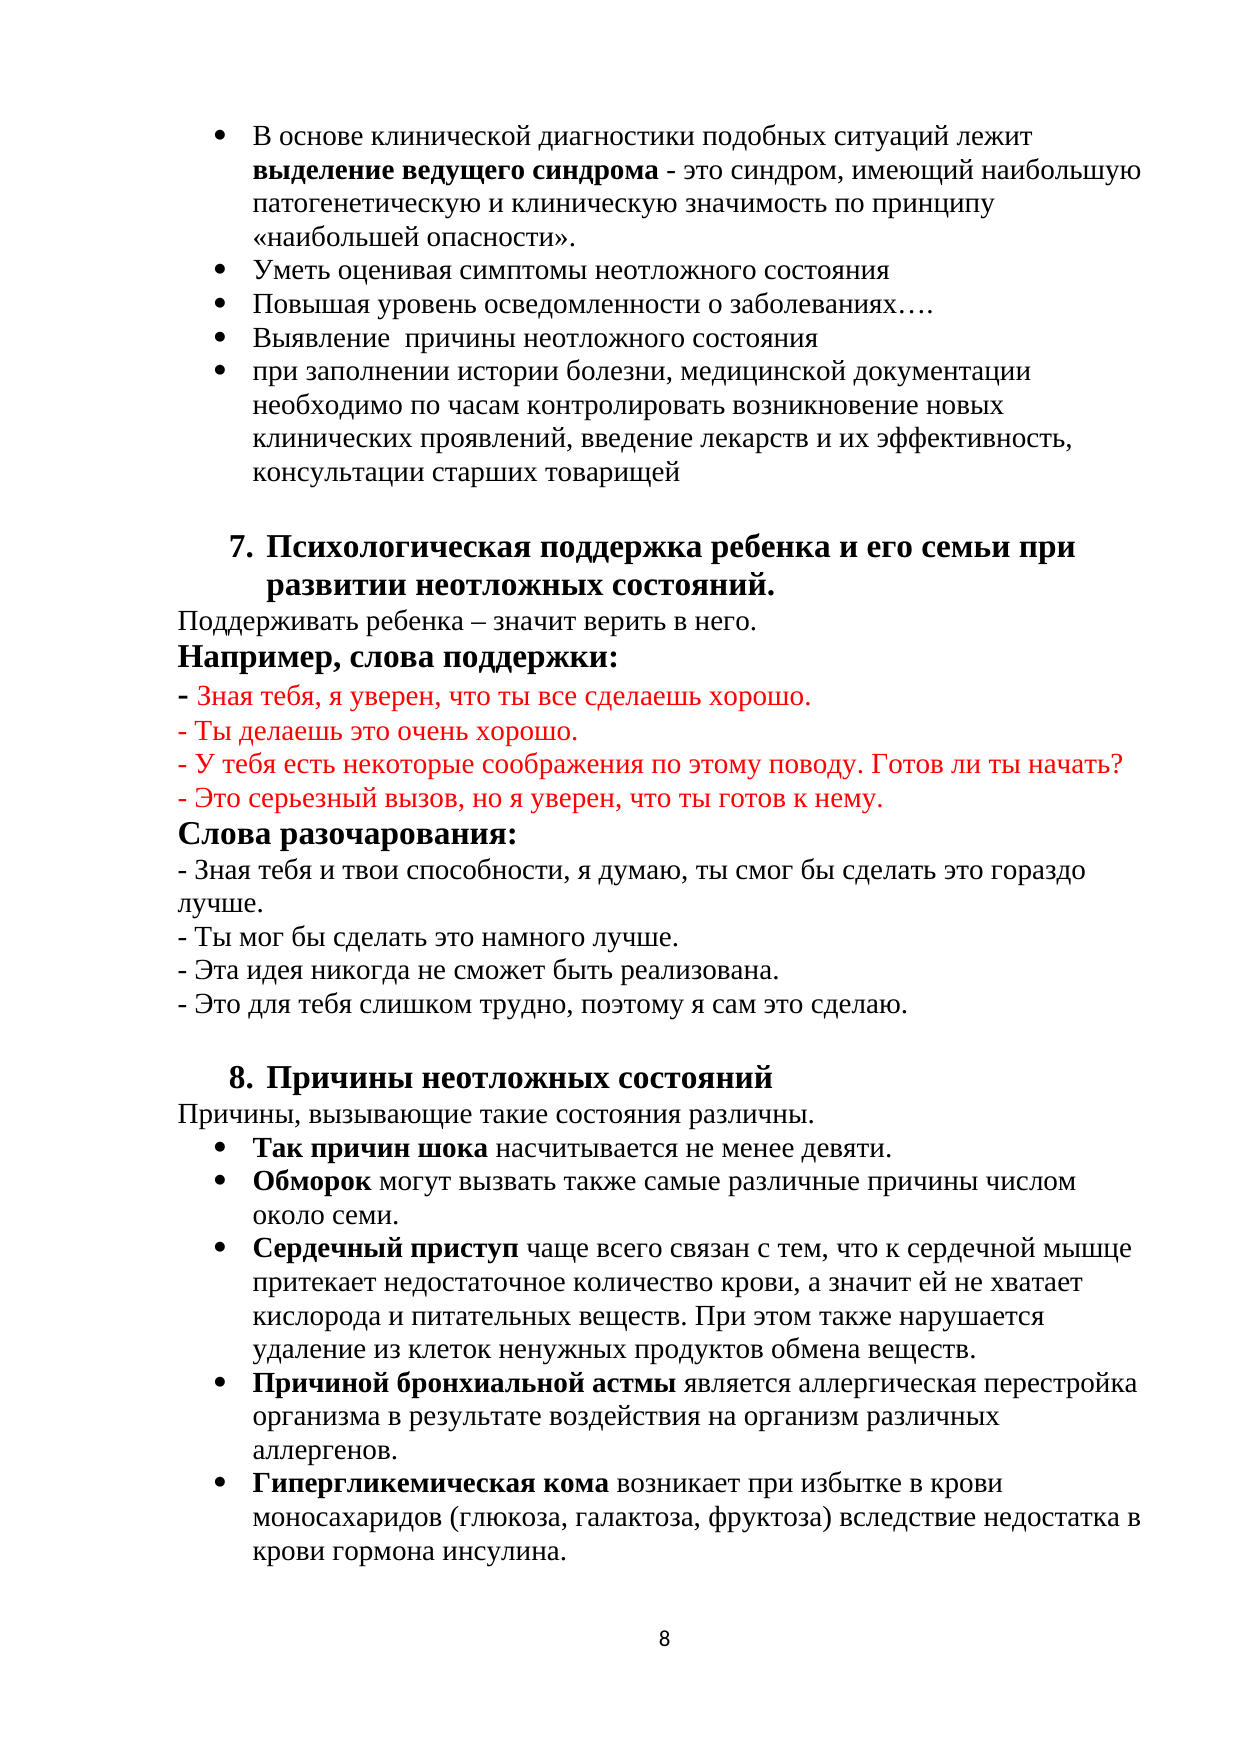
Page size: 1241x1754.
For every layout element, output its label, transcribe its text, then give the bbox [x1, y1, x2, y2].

list Причины неотложных состояний [229, 1058, 1152, 1096]
list Причиной бронхиальной астмы является аллергическая перестройка организма в результате воздействия на организм различных аллергенов. [215, 1365, 1152, 1466]
list при заполнении истории болезни, медицинской документации необходимо по часам контролировать возникновение новых клинических проявлений, введение лекарств и их эффективность, консультации старших товарищей [215, 353, 1152, 488]
list Психологическая поддержка ребенка и его семьи при развитии неотложных состояний. [229, 526, 1152, 603]
list Сердечный приступ чаще всего связан с тем, что к сердечной мышце притекает недостаточное количество крови, а значит ей не хватает кислорода и питательных веществ. При этом также нарушается удаление из клеток ненужных продуктов обмена веществ. [215, 1231, 1152, 1365]
list Гипергликемическая кома возникает при избытке в крови моносахаридов (глюкоза, галактоза, фруктоза) вследствие недостатка в крови гормона инсулина. [215, 1466, 1152, 1566]
text - Эта идея никогда не сможет быть реализована. [177, 952, 1152, 986]
text Поддерживать ребенка – значит верить в него. [177, 603, 1152, 636]
text Например, слова поддержки: [177, 636, 1152, 674]
text - Ты делаешь это очень хорошо. [177, 713, 1152, 746]
text - Это для тебя слишком трудно, поэтому я сам это сделаю. [177, 986, 1152, 1019]
text - Это серьезный вызов, но я уверен, что ты готов к нему. [177, 780, 1152, 813]
text - Зная тебя, я уверен, что ты все сделаешь хорошо. [177, 674, 1152, 713]
text Слова разочарования: [177, 813, 1152, 852]
list Обморок могут вызвать также самые различные причины числом около семи. [215, 1163, 1152, 1231]
list Уметь оценивая симптомы неотложного состояния [215, 252, 1152, 286]
text - У тебя есть некоторые соображения по этому поводу. Готов ли ты начать? [177, 746, 1152, 780]
list Выявление причины неотложного состояния [215, 320, 1152, 353]
text - Ты мог бы сделать это намного лучше. [177, 919, 1152, 952]
list Повышая уровень осведомленности о заболеваниях…. [215, 286, 1152, 320]
list В основе клинической диагностики подобных ситуаций лежит выделение ведущего синдрома - это синдром, имеющий наибольшую патогенетическую и клиническую значимость по принципу «наибольшей опасности». [215, 118, 1152, 252]
text Причины, вызывающие такие состояния различны. [177, 1096, 1152, 1130]
text - Зная тебя и твои способности, я думаю, ты смог бы сделать это гораздо лучше. [177, 852, 1152, 919]
list Так причин шока насчитывается не менее девяти. [215, 1130, 1152, 1163]
